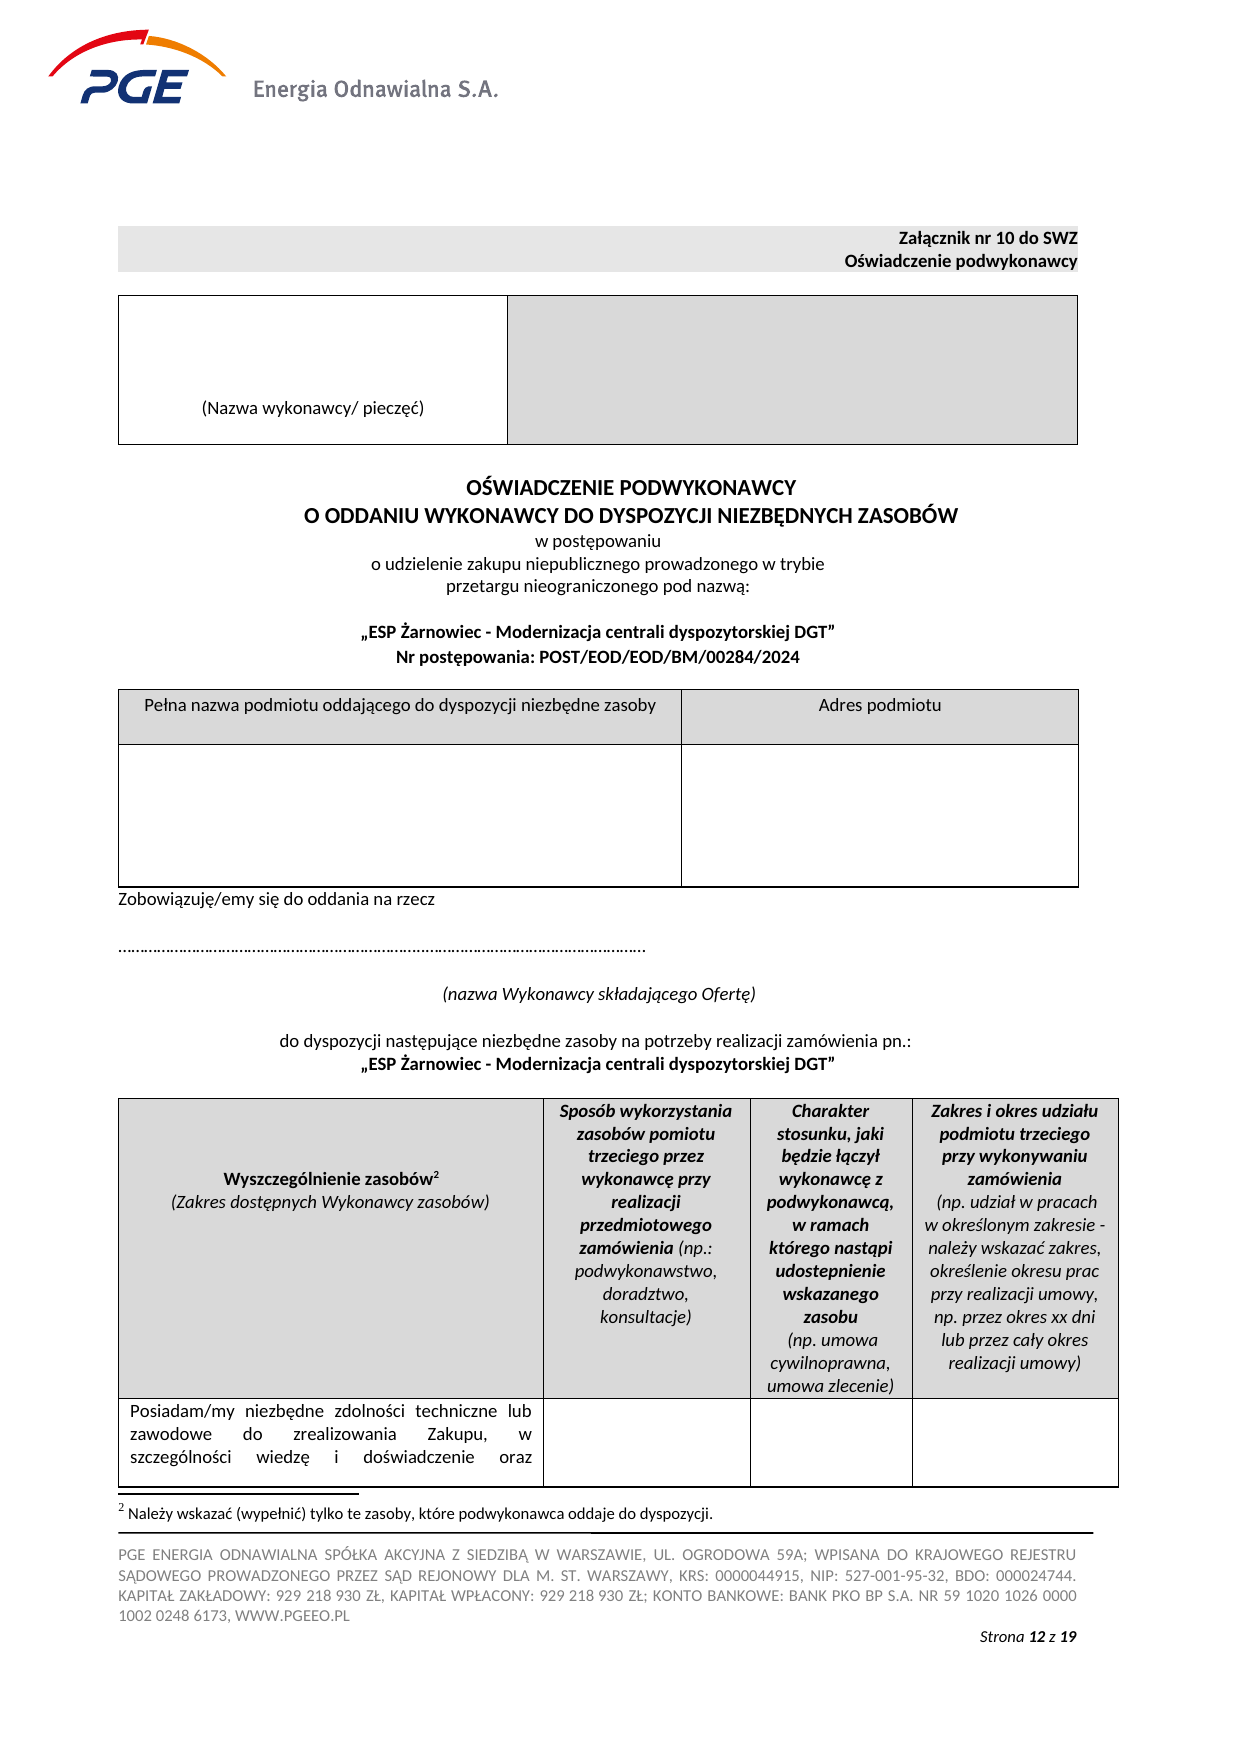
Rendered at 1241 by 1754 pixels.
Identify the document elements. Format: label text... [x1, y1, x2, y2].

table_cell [119, 1399, 543, 1486]
table_header (Nazwa wykonawcy/ pieczęć) [119, 296, 507, 444]
table_cell [751, 1399, 912, 1486]
table_header Adres podmiotu [682, 690, 1078, 744]
text Nr postępowania: POST/EOD/EOD/BM/00284/2024 [118, 643, 1078, 668]
text „ESP Żarnowiec - Modernizacja centrali dyspozytorskiej DGT” [118, 620, 1078, 643]
text O ODDANIU WYKONAWCY DO DYSPOZYCJI NIEZBĘDNYCH ZASOBÓW [192, 501, 1071, 529]
table_header Pełna nazwa podmiotu oddającego do dyspozycji niezbędne zasoby [119, 690, 681, 744]
text ……………………………………………………………..…………………………………………… [118, 935, 1078, 958]
text w postępowaniu [118, 529, 1078, 552]
text (nazwa Wykonawcy składającego Ofertę) [118, 982, 1078, 1005]
table_header Sposób wykorzystania zasobów pomiotu trzeciego przez wykonawcę przy realizacji przedmiotowego zamówienia (np.: podwykonawstwo, doradztwo, konsultacje) [544, 1099, 750, 1398]
table_cell [119, 745, 681, 886]
text do dyspozycji następujące niezbędne zasoby na potrzeby realizacji zamówienia pn.: „ESP Żarnowiec - Modernizacja centrali dyspozytorskiej DGT” [118, 1029, 1078, 1075]
table_cell [682, 745, 1078, 886]
text o udzielenie zakupu niepublicznego prowadzonego w trybie [118, 552, 1078, 574]
text Załącznik nr 10 do SWZ [118, 226, 1078, 249]
table_cell [544, 1399, 750, 1486]
text Zobowiązuję/emy się do oddania na rzecz [118, 888, 1078, 910]
table_header Wyszczególnienie zasobów (Zakres dostępnych Wykonawcy zasobów) [119, 1099, 543, 1398]
text Oświadczenie podwykonawcy [118, 249, 1078, 272]
table_header [508, 296, 1077, 444]
text OŚWIADCZENIE PODWYKONAWCY [192, 473, 1071, 501]
text przetargu nieograniczonego pod nazwą: [118, 574, 1078, 597]
table_cell [913, 1399, 1118, 1486]
table_header Zakres i okres udziału podmiotu trzeciego przy wykonywaniu zamówienia (np. udział w pracach w określonym zakresie - należy wskazać zakres, określenie okresu prac przy realizacji umowy, np. przez okres xx dni lub przez cały okres realizacji umowy) [913, 1099, 1118, 1398]
table_header Charakter stosunku, jaki będzie łączył wykonawcę z podwykonawcą, w ramach którego nastąpi udostepnienie wskazanego zasobu (np. umowa cywilnoprawna, umowa zlecenie) [751, 1099, 912, 1398]
